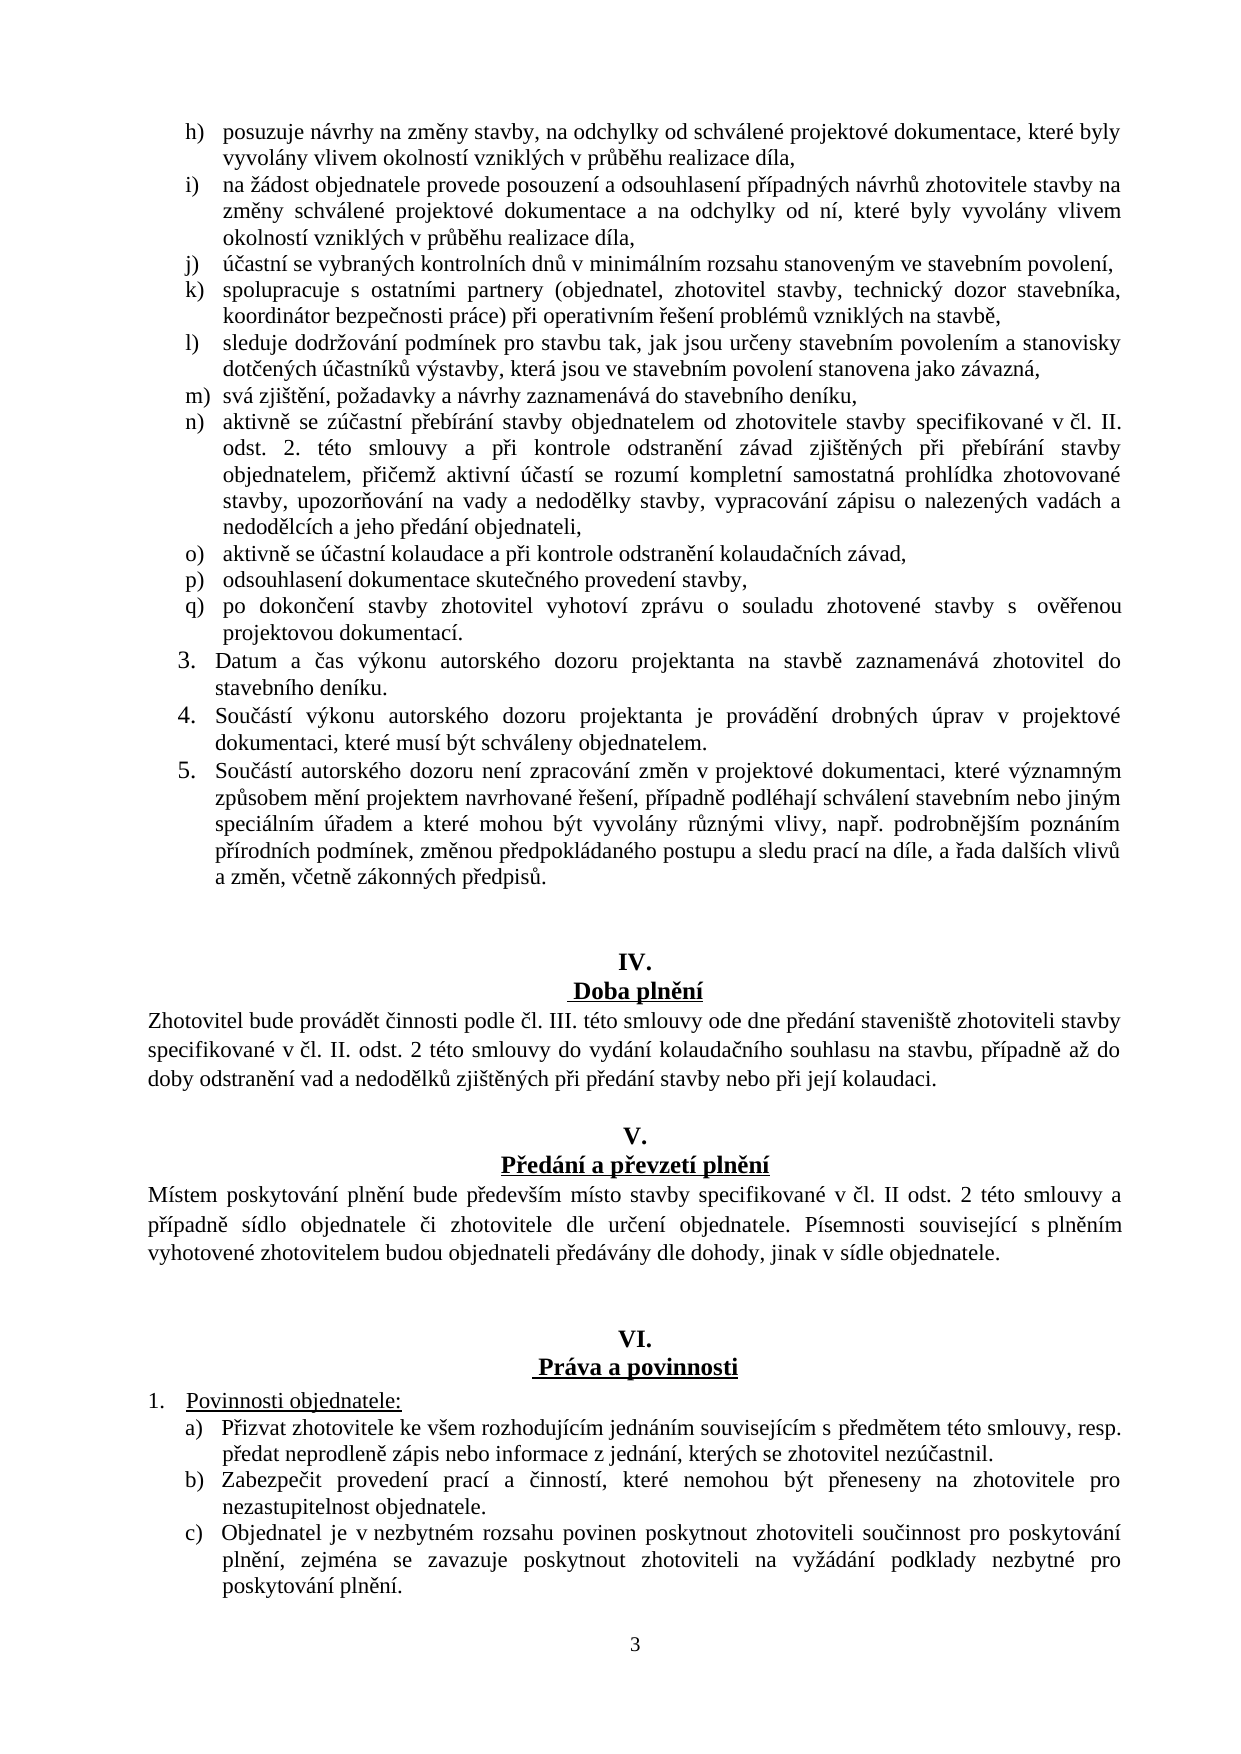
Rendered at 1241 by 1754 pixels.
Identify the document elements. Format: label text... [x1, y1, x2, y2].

list aktivně se účastní kolaudace a při kontrole odstranění kolaudačních závad, [185, 540, 1122, 566]
text Zhotovitel bude provádět činnosti podle čl. III. této smlouvy ode dne předání staveniště zhotoviteli stavby specifikované v čl. II. odst. 2 této smlouvy do vydání kolaudačního souhlasu na stavbu, případně až do doby odstranění vad a nedodělků zjištěných při předání stavby nebo při její kolaudaci. [148, 1004, 1122, 1092]
list sleduje dodržování podmínek pro stavbu tak, jak jsou určeny stavebním povolením a stanovisky dotčených účastníků výstavby, která jsou ve stavebním povolení stanovena jako závazná, [185, 329, 1122, 382]
subtitle VI. [148, 1324, 1122, 1352]
list účastní se vybraných kontrolních dnů v minimálním rozsahu stanoveným ve stavebním povolení, [185, 250, 1122, 276]
subtitle Doba plnění [148, 976, 1122, 1004]
text Místem poskytování plnění bude především místo stavby specifikované v čl. II odst. 2 této smlouvy a případně sídlo objednatele či zhotovitele dle určení objednatele. Písemnosti související s plněním vyhotovené zhotovitelem budou objednateli předávány dle dohody, jinak v sídle objednatele. [148, 1179, 1122, 1266]
list aktivně se zúčastní přebírání stavby objednatelem od zhotovitele stavby specifikované v čl. II. odst. 2. této smlouvy a při kontrole odstranění závad zjištěných při přebírání stavby objednatelem, přičemž aktivní účastí se rozumí kompletní samostatná prohlídka zhotovované stavby, upozorňování na vady a nedodělky stavby, vypracování zápisu o nalezených vadách a nedodělcích a jeho předání objednateli, [185, 408, 1122, 540]
subtitle V. [148, 1121, 1122, 1150]
list odsouhlasení dokumentace skutečného provedení stavby, [185, 566, 1122, 592]
subtitle Práva a povinnosti [148, 1352, 1122, 1381]
list po dokončení stavby zhotovitel vyhotoví zprávu o souladu zhotovené stavby s ověřenou projektovou dokumentací. [185, 592, 1122, 645]
list Povinnosti objednatele: [148, 1387, 1122, 1414]
list na žádost objednatele provede posouzení a odsouhlasení případných návrhů zhotovitele stavby na změny schválené projektové dokumentace a na odchylky od ní, které byly vyvolány vlivem okolností vzniklých v průběhu realizace díla, [185, 171, 1122, 250]
list Objednatel je v nezbytném rozsahu povinen poskytnout zhotoviteli součinnost pro poskytování plnění, zejména se zavazuje poskytnout zhotoviteli na vyžádání podklady nezbytné pro poskytování plnění. [185, 1519, 1122, 1598]
list Součástí výkonu autorského dozoru projektanta je provádění drobných úprav v projektové dokumentaci, které musí být schváleny objednatelem. [177, 700, 1122, 755]
list Datum a čas výkonu autorského dozoru projektanta na stavbě zaznamenává zhotovitel do stavebního deníku. [177, 645, 1122, 700]
list spolupracuje s ostatními partnery (objednatel, zhotovitel stavby, technický dozor stavebníka, koordinátor bezpečnosti práce) při operativním řešení problémů vzniklých na stavbě, [185, 276, 1122, 329]
list posuzuje návrhy na změny stavby, na odchylky od schválené projektové dokumentace, které byly vyvolány vlivem okolností vzniklých v průběhu realizace díla, [185, 118, 1122, 171]
list Přizvat zhotovitele ke všem rozhodujícím jednáním souvisejícím s předmětem této smlouvy, resp. předat neprodleně zápis nebo informace z jednání, kterých se zhotovitel nezúčastnil. [185, 1414, 1122, 1467]
subtitle IV. [148, 947, 1122, 976]
subtitle Předání a převzetí plnění [148, 1150, 1122, 1179]
list Zabezpečit provedení prací a činností, které nemohou být přeneseny na zhotovitele pro nezastupitelnost objednatele. [185, 1467, 1122, 1519]
list Součástí autorského dozoru není zpracování změn v projektové dokumentaci, které významným způsobem mění projektem navrhované řešení, případně podléhají schválení stavebním nebo jiným speciálním úřadem a které mohou být vyvolány různými vlivy, např. podrobnějším poznáním přírodních podmínek, změnou předpokládaného postupu a sledu prací na díle, a řada dalších vlivů a změn, včetně zákonných předpisů. [177, 755, 1122, 889]
list svá zjištění, požadavky a návrhy zaznamenává do stavebního deníku, [185, 382, 1122, 408]
